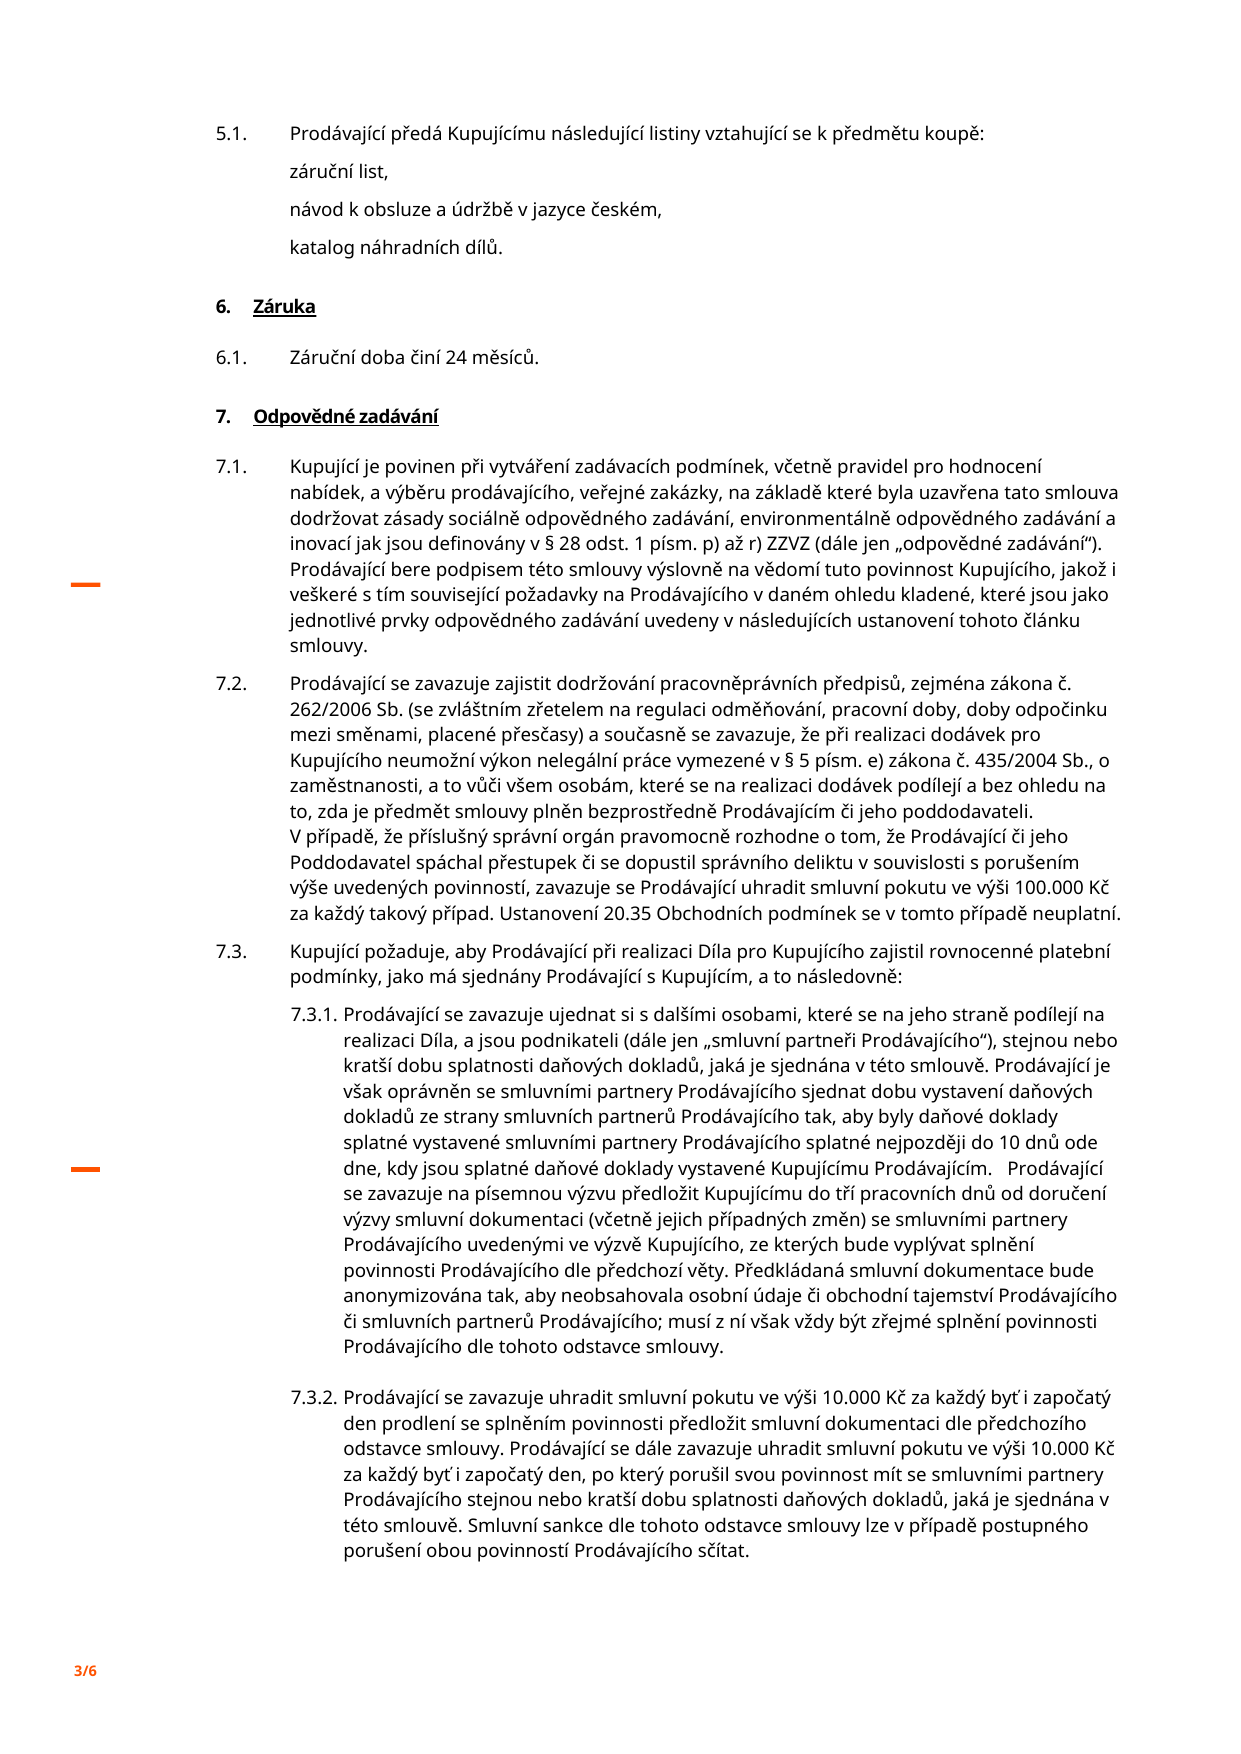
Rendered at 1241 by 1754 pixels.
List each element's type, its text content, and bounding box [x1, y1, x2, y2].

list Prodávající se zavazuje uhradit smluvní pokutu ve výši 10.000 Kč za každý byť i započatý den prodlení se splněním povinnosti předložit smluvní dokumentaci dle předchozího odstavce smlouvy. Prodávající se dále zavazuje uhradit smluvní pokutu ve výši 10.000 Kč za každý byť i započatý den, po který porušil svou povinnost mít se smluvními partnery Prodávajícího stejnou nebo kratší dobu splatnosti daňových dokladů, jaká je sjednána v této smlouvě. Smluvní sankce dle tohoto odstavce smlouvy lze v případě postupného porušení obou povinností Prodávajícího sčítat. [291, 1384, 1122, 1563]
list Prodávající se zavazuje ujednat si s dalšími osobami, které se na jeho straně podílejí na realizaci Díla, a jsou podnikateli (dále jen „smluvní partneři Prodávajícího“), stejnou nebo kratší dobu splatnosti daňových dokladů, jaká je sjednána v této smlouvě. Prodávající je však oprávněn se smluvními partnery Prodávajícího sjednat dobu vystavení daňových dokladů ze strany smluvních partnerů Prodávajícího tak, aby byly daňové doklady splatné vystavené smluvními partnery Prodávajícího splatné nejpozději do 10 dnů ode dne, kdy jsou splatné daňové doklady vystavené Kupujícímu Prodávajícím. Prodávající se zavazuje na písemnou výzvu předložit Kupujícímu do tří pracovních dnů od doručení výzvy smluvní dokumentaci (včetně jejich případných změn) se smluvními partnery Prodávajícího uvedenými ve výzvě Kupujícího, ze kterých bude vyplývat splnění povinnosti Prodávajícího dle předchozí věty. Předkládaná smluvní dokumentace bude anonymizována tak, aby neobsahovala osobní údaje či obchodní tajemství Prodávajícího či smluvních partnerů Prodávajícího; musí z ní však vždy být zřejmé splnění povinnosti Prodávajícího dle tohoto odstavce smlouvy. [291, 1002, 1122, 1359]
text Záruka [216, 293, 1122, 319]
list Kupující požaduje, aby Prodávající při realizaci Díla pro Kupujícího zajistil rovnocenné platební podmínky, jako má sjednány Prodávající s Kupujícím, a to následovně: [216, 938, 1122, 989]
list Prodávající předá Kupujícímu následující listiny vztahující se k předmětu koupě: [216, 121, 1122, 146]
text návod k obsluze a údržbě v jazyce českém, [289, 197, 1122, 222]
list Záruční doba činí 24 měsíců. [216, 344, 1122, 370]
text záruční list, [289, 159, 1122, 184]
text Odpovědné zadávání [216, 403, 1122, 429]
list Kupující je povinen při vytváření zadávacích podmínek, včetně pravidel pro hodnocení nabídek, a výběru prodávajícího, veřejné zakázky, na základě které byla uzavřena tato smlouva dodržovat zásady sociálně odpovědného zadávání, environmentálně odpovědného zadávání a inovací jak jsou definovány v § 28 odst. 1 písm. p) až r) ZZVZ (dále jen „odpovědné zadávání“). Prodávající bere podpisem této smlouvy výslovně na vědomí tuto povinnost Kupujícího, jakož i veškeré s tím související požadavky na Prodávajícího v daném ohledu kladené, které jsou jako jednotlivé prvky odpovědného zadávání uvedeny v následujících ustanovení tohoto článku smlouvy. [216, 454, 1122, 658]
list Prodávající se zavazuje zajistit dodržování pracovněprávních předpisů, zejména zákona č. 262/2006 Sb. (se zvláštním zřetelem na regulaci odměňování, pracovní doby, doby odpočinku mezi směnami, placené přesčasy) a současně se zavazuje, že při realizaci dodávek pro Kupujícího neumožní výkon nelegální práce vymezené v § 5 písm. e) zákona č. 435/2004 Sb., o zaměstnanosti, a to vůči všem osobám, které se na realizaci dodávek podílejí a bez ohledu na to, zda je předmět smlouvy plněn bezprostředně Prodávajícím či jeho poddodavateli. V případě, že příslušný správní orgán pravomocně rozhodne o tom, že Prodávající či jeho Poddodavatel spáchal přestupek či se dopustil správního deliktu v souvislosti s porušením výše uvedených povinností, zavazuje se Prodávající uhradit smluvní pokutu ve výši 100.000 Kč za každý takový případ. Ustanovení 20.35 Obchodních podmínek se v tomto případě neuplatní. [216, 671, 1122, 926]
text katalog náhradních dílů. [289, 235, 1122, 260]
